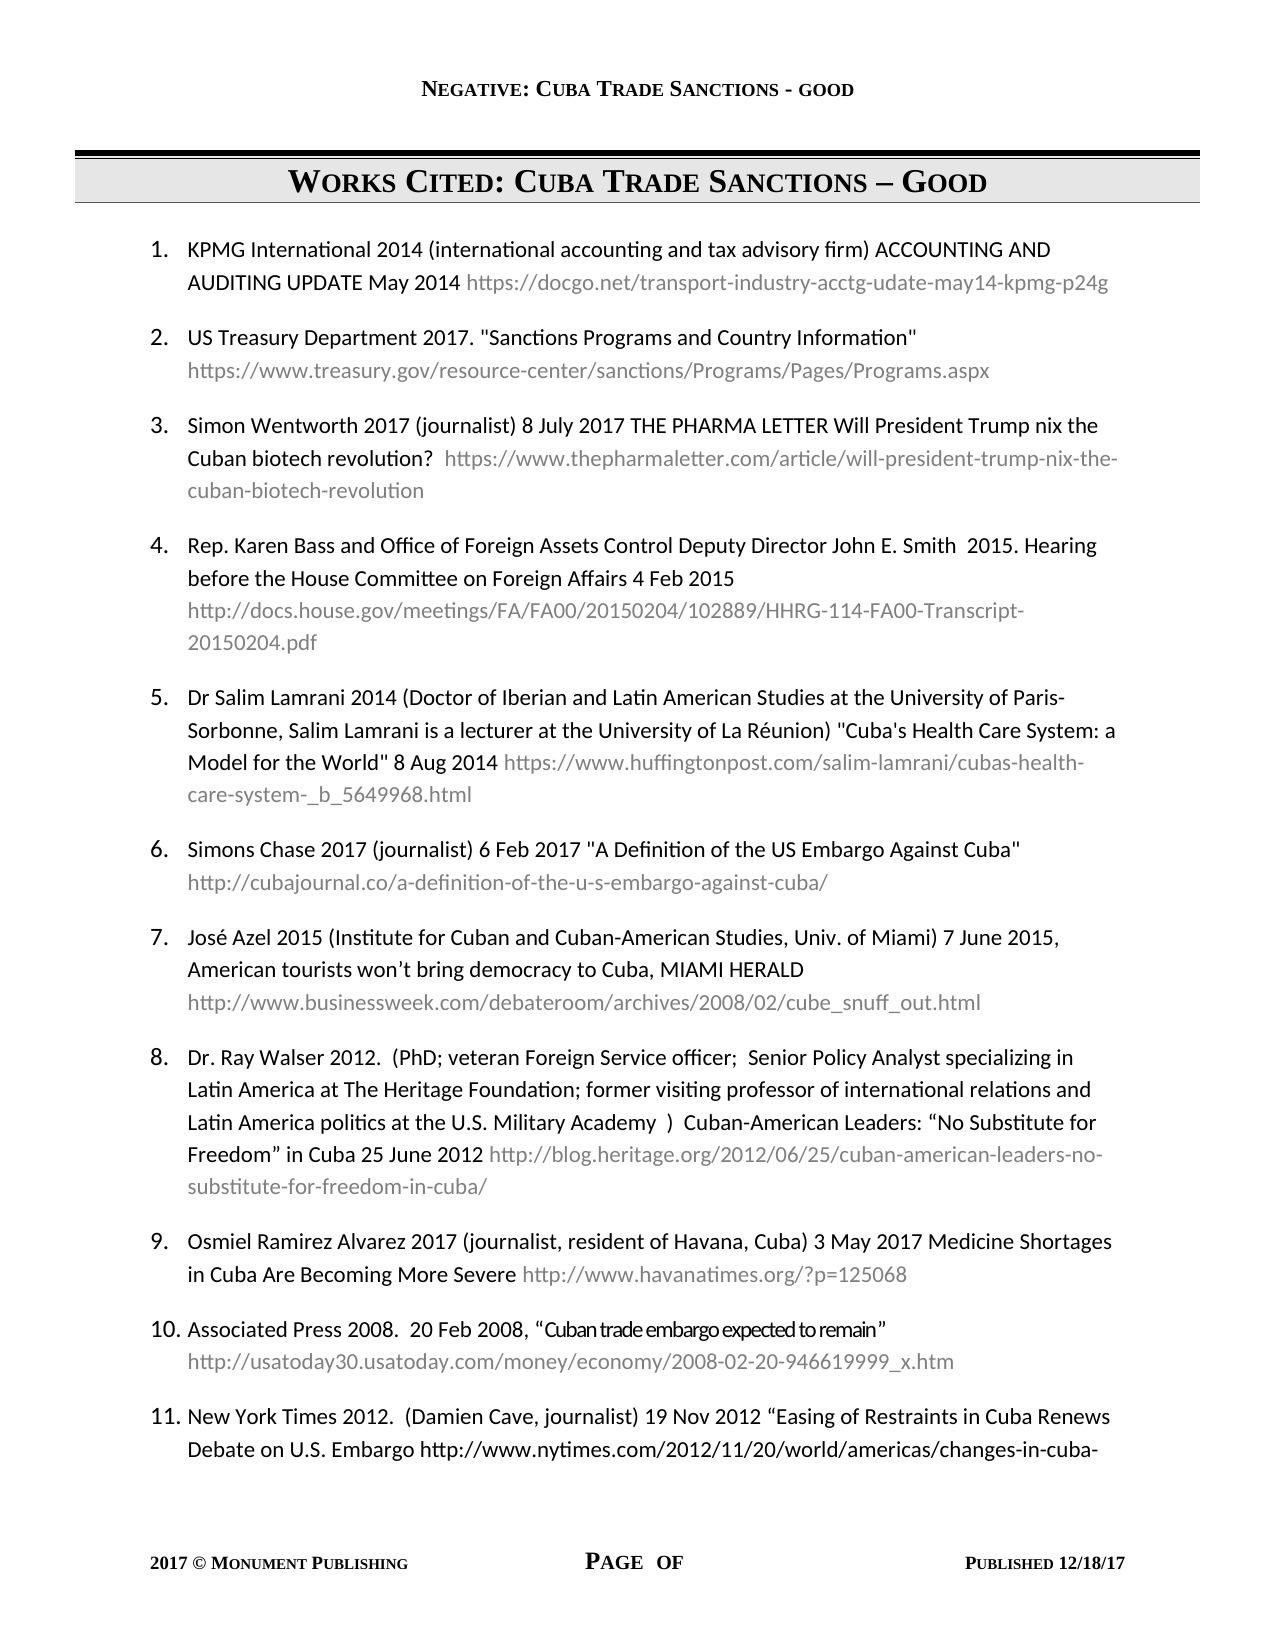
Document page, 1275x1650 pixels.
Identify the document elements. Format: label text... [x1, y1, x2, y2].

title Works Cited: Cuba Trade Sanctions – Good [75, 159, 1200, 202]
list Simons Chase 2017 (journalist) 6 Feb 2017 "A Definition of the US Embargo Against Cuba" http://cubajournal.co/a-definition-of-the-u-s-embargo-against-cuba/ [150, 833, 1125, 896]
list Simon Wentworth 2017 (journalist) 8 July 2017 THE PHARMA LETTER Will President Trump nix the Cuban biotech revolution? https://www.thepharmaletter.com/article/will-president-trump-nix-the-cuban-biotech-revolution [150, 409, 1125, 504]
list KPMG International 2014 (international accounting and tax advisory firm) ACCOUNTING AND AUDITING UPDATE May 2014 https://docgo.net/transport-industry-acctg-udate-may14-kpmg-p24g [150, 234, 1125, 296]
list Rep. Karen Bass and Office of Foreign Assets Control Deputy Director John E. Smith 2015. Hearing before the House Committee on Foreign Affairs 4 Feb 2015 http://docs.house.gov/meetings/FA/FA00/20150204/102889/HHRG-114-FA00-Transcript-20150204.pdf [150, 529, 1125, 656]
list Dr Salim Lamrani 2014 (Doctor of Iberian and Latin American Studies at the University of Paris-Sorbonne, Salim Lamrani is a lecturer at the University of La Réunion) "Cuba's Health Care System: a Model for the World" 8 Aug 2014 https://www.huffingtonpost.com/salim-lamrani/cubas-health-care-system-_b_5649968.html [150, 681, 1125, 808]
list Associated Press 2008. 20 Feb 2008, “Cuban trade embargo expected to remain” http://usatoday30.usatoday.com/money/economy/2008-02-20-946619999_x.htm [150, 1313, 1125, 1375]
list Dr. Ray Walser 2012. (PhD; veteran Foreign Service officer; Senior Policy Analyst specializing in Latin America at The Heritage Foundation; former visiting professor of international relations and Latin America politics at the U.S. Military Academy ) Cuban-American Leaders: “No Substitute for Freedom” in Cuba 25 June 2012 http://blog.heritage.org/2012/06/25/cuban-american-leaders-no-substitute-for-freedom-in-cuba/ [150, 1041, 1125, 1200]
list José Azel 2015 (Institute for Cuban and Cuban-American Studies, Univ. of Miami) 7 June 2015, American tourists won’t bring democracy to Cuba, MIAMI HERALD http://www.businessweek.com/debateroom/archives/2008/02/cube_snuff_out.html [150, 921, 1125, 1016]
list US Treasury Department 2017. "Sanctions Programs and Country Information" https://www.treasury.gov/resource-center/sanctions/Programs/Pages/Programs.aspx [150, 321, 1125, 384]
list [150, 1400, 1125, 1463]
list Osmiel Ramirez Alvarez 2017 (journalist, resident of Havana, Cuba) 3 May 2017 Medicine Shortages in Cuba Are Becoming More Severe http://www.havanatimes.org/?p=125068 [150, 1225, 1125, 1288]
